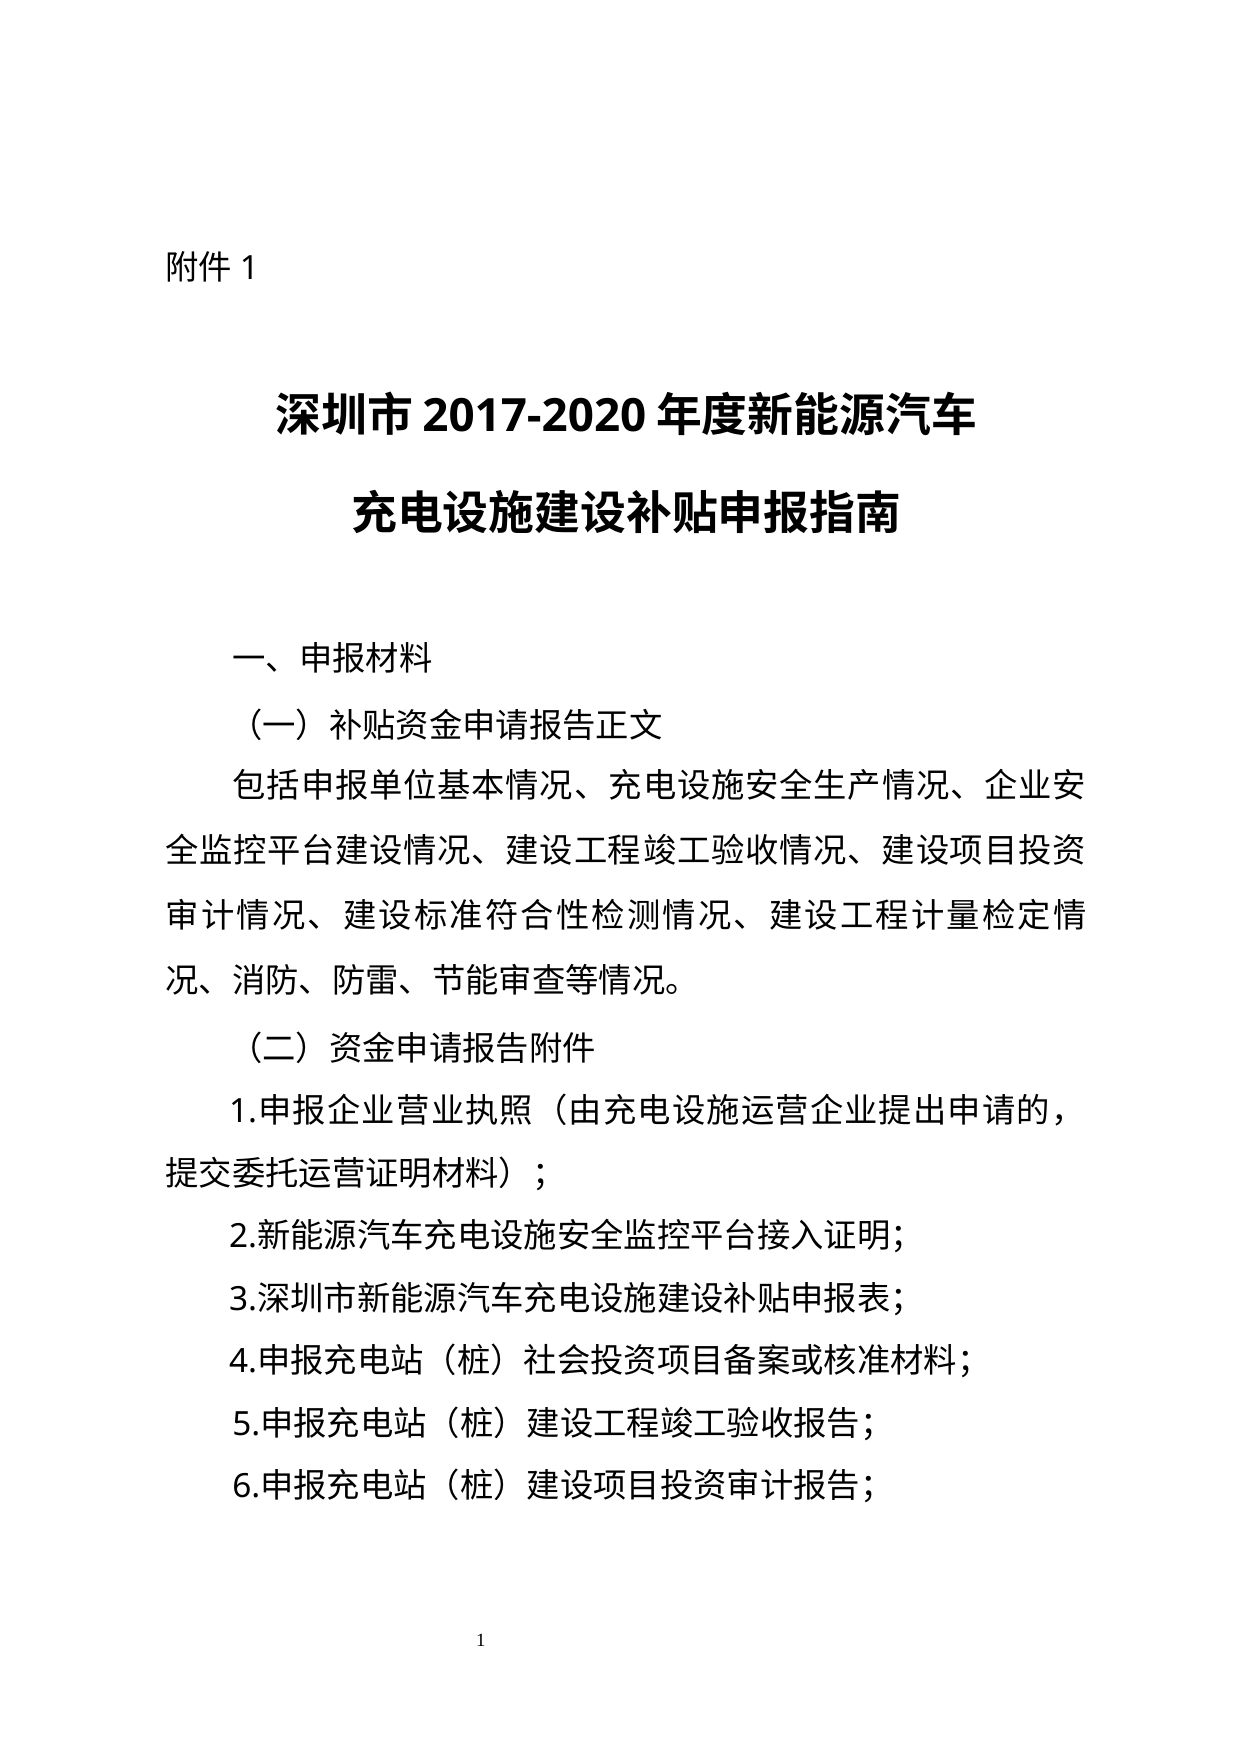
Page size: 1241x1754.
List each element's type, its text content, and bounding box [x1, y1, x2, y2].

text 4.申报充电站（桩）社会投资项目备案或核准材料； [165, 1323, 1087, 1385]
text 1.申报企业营业执照（由充电设施运营企业提出申请的，提交委托运营证明材料）； [165, 1073, 1087, 1198]
text 一、申报材料 [165, 623, 1087, 688]
text 附件 1 [165, 233, 1087, 298]
text 3.深圳市新能源汽车充电设施建设补贴申报表； [165, 1260, 1087, 1323]
text （一）补贴资金申请报告正文 [165, 688, 1087, 750]
text （二）资金申请报告附件 [165, 1010, 1087, 1073]
text 充电设施建设补贴申报指南 [165, 460, 1087, 558]
text 2.新能源汽车充电设施安全监控平台接入证明； [165, 1198, 1087, 1260]
text 6.申报充电站（桩）建设项目投资审计报告； [165, 1448, 1087, 1510]
text 包括申报单位基本情况、充电设施安全生产情况、企业安全监控平台建设情况、建设工程竣工验收情况、建设项目投资审计情况、建设标准符合性检测情况、建设工程计量检定情况、消防、防雷、节能审查等情况。 [165, 750, 1087, 1010]
text 深圳市2017-2020年度新能源汽车 [165, 363, 1087, 460]
text 5.申报充电站（桩）建设工程竣工验收报告； [165, 1385, 1087, 1448]
